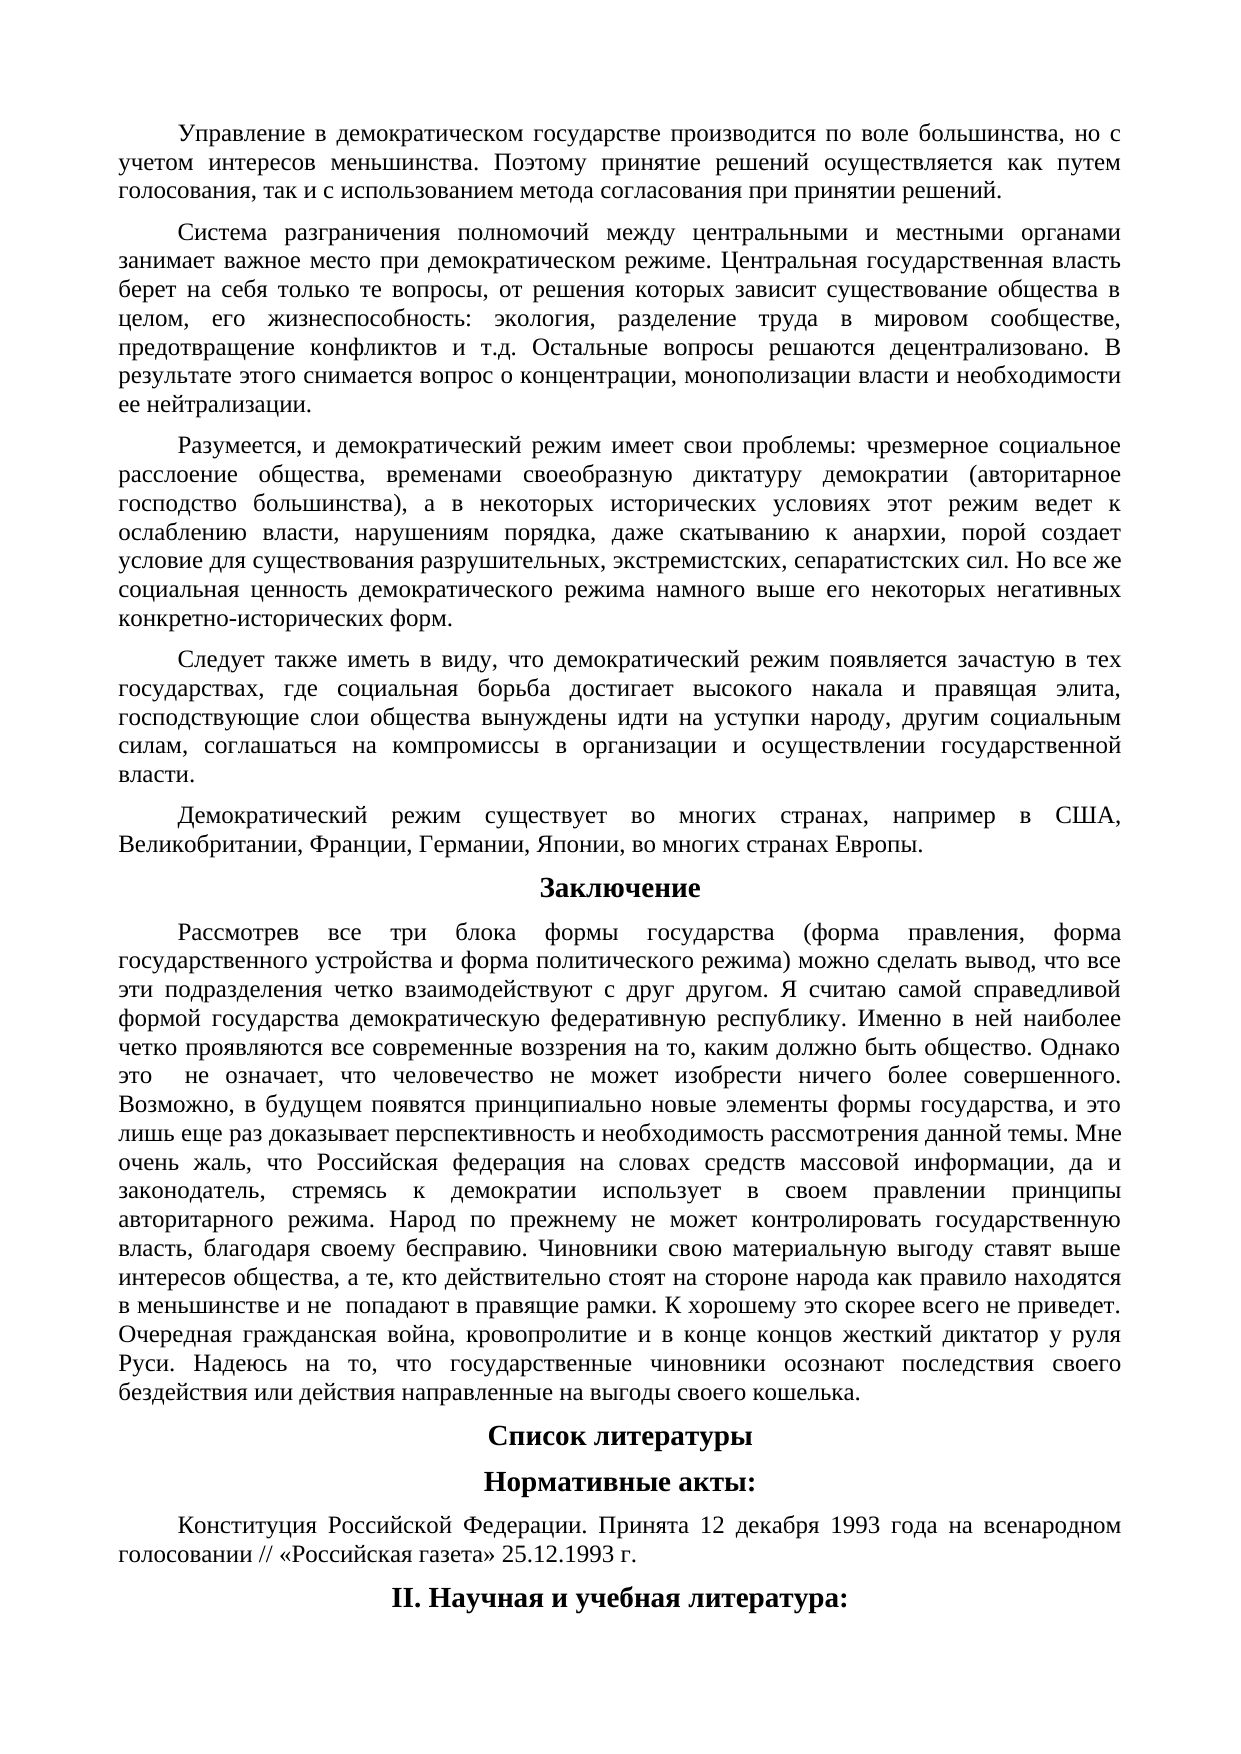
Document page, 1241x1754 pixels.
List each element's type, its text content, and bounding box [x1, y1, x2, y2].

text II. Научная и учебная литература: [118, 1580, 1122, 1613]
text Список литературы [118, 1418, 1122, 1451]
text Следует также иметь в виду, что демократический режим появляется зачастую в тех государствах, где социальная борьба достигает высокого накала и правящая элита, господствующие слои общества вынуждены идти на уступки народу, другим социальным силам, соглашаться на компромиссы в организации и осуществлении государственной власти. [118, 644, 1122, 788]
text Демократический режим существует во многих странах, например в США, Великобритании, Франции, Германии, Японии, во многих странах Европы. [118, 801, 1122, 858]
text Заключение [118, 871, 1122, 904]
text Система разграничения полномочий между центральными и местными органами занимает важное место при демократическом режиме. Центральная государственная власть берет на себя только те вопросы, от решения которых зависит существование общества в целом, его жизнеспособность: экология, разделение труда в мировом сообществе, предотвращение конфликтов и т.д. Остальные вопросы решаются децентрализовано. В результате этого снимается вопрос о концентрации, монополизации власти и необходимости ее нейтрализации. [118, 217, 1122, 418]
text Нормативные акты: [118, 1464, 1122, 1497]
text Управление в демократическом государстве производится по воле большинства, но с учетом интересов меньшинства. Поэтому принятие решений осуществляется как путем голосования, так и с использованием метода согласования при принятии решений. [118, 118, 1122, 204]
text Конституция Российской Федерации. Принята 12 декабря 1993 года на всенародном голосовании // «Российская газета» 25.12.1993 г. [118, 1510, 1122, 1567]
text Разумеется, и демократический режим имеет свои проблемы: чрезмерное социальное расслоение общества, временами своеобразную диктатуру демократии (авторитарное господство большинства), а в некоторых исторических условиях этот режим ведет к ослаблению власти, нарушениям порядка, даже скатыванию к анархии, порой создает условие для существования разрушительных, экстремистских, сепаратистских сил. Но все же социальная ценность демократического режима намного выше его некоторых негативных конкретно-исторических форм. [118, 431, 1122, 632]
text Рассмотрев все три блока формы государства (форма правления, форма государственного устройства и форма политического режима) можно сделать вывод, что все эти подразделения четко взаимодействуют с друг другом. Я считаю самой справедливой формой государства демократическую федеративную республику. Именно в ней наиболее четко проявляются все современные воззрения на то, каким должно быть общество. Однако это не означает, что человечество не может изобрести ничего более совершенного. Возможно, в будущем появятся принципиально новые элементы формы государства, и это лишь еще раз доказывает перспективность и необходимость рассмотрения данной темы. Мне очень жаль, что Российская федерация на словах средств массовой информации, да и законодатель, стремясь к демократии использует в своем правлении принципы авторитарного режима. Народ по прежнему не может контролировать государственную власть, благодаря своему бесправию. Чиновники свою материальную выгоду ставят выше интересов общества, а те, кто действительно стоят на стороне народа как правило находятся в меньшинстве и не попадают в правящие рамки. К хорошему это скорее всего не приведет. Очередная гражданская война, кровопролитие и в конце концов жесткий диктатор у руля Руси. Надеюсь на то, что государственные чиновники осознают последствия своего бездействия или действия направленные на выгоды своего кошелька. [118, 917, 1122, 1405]
